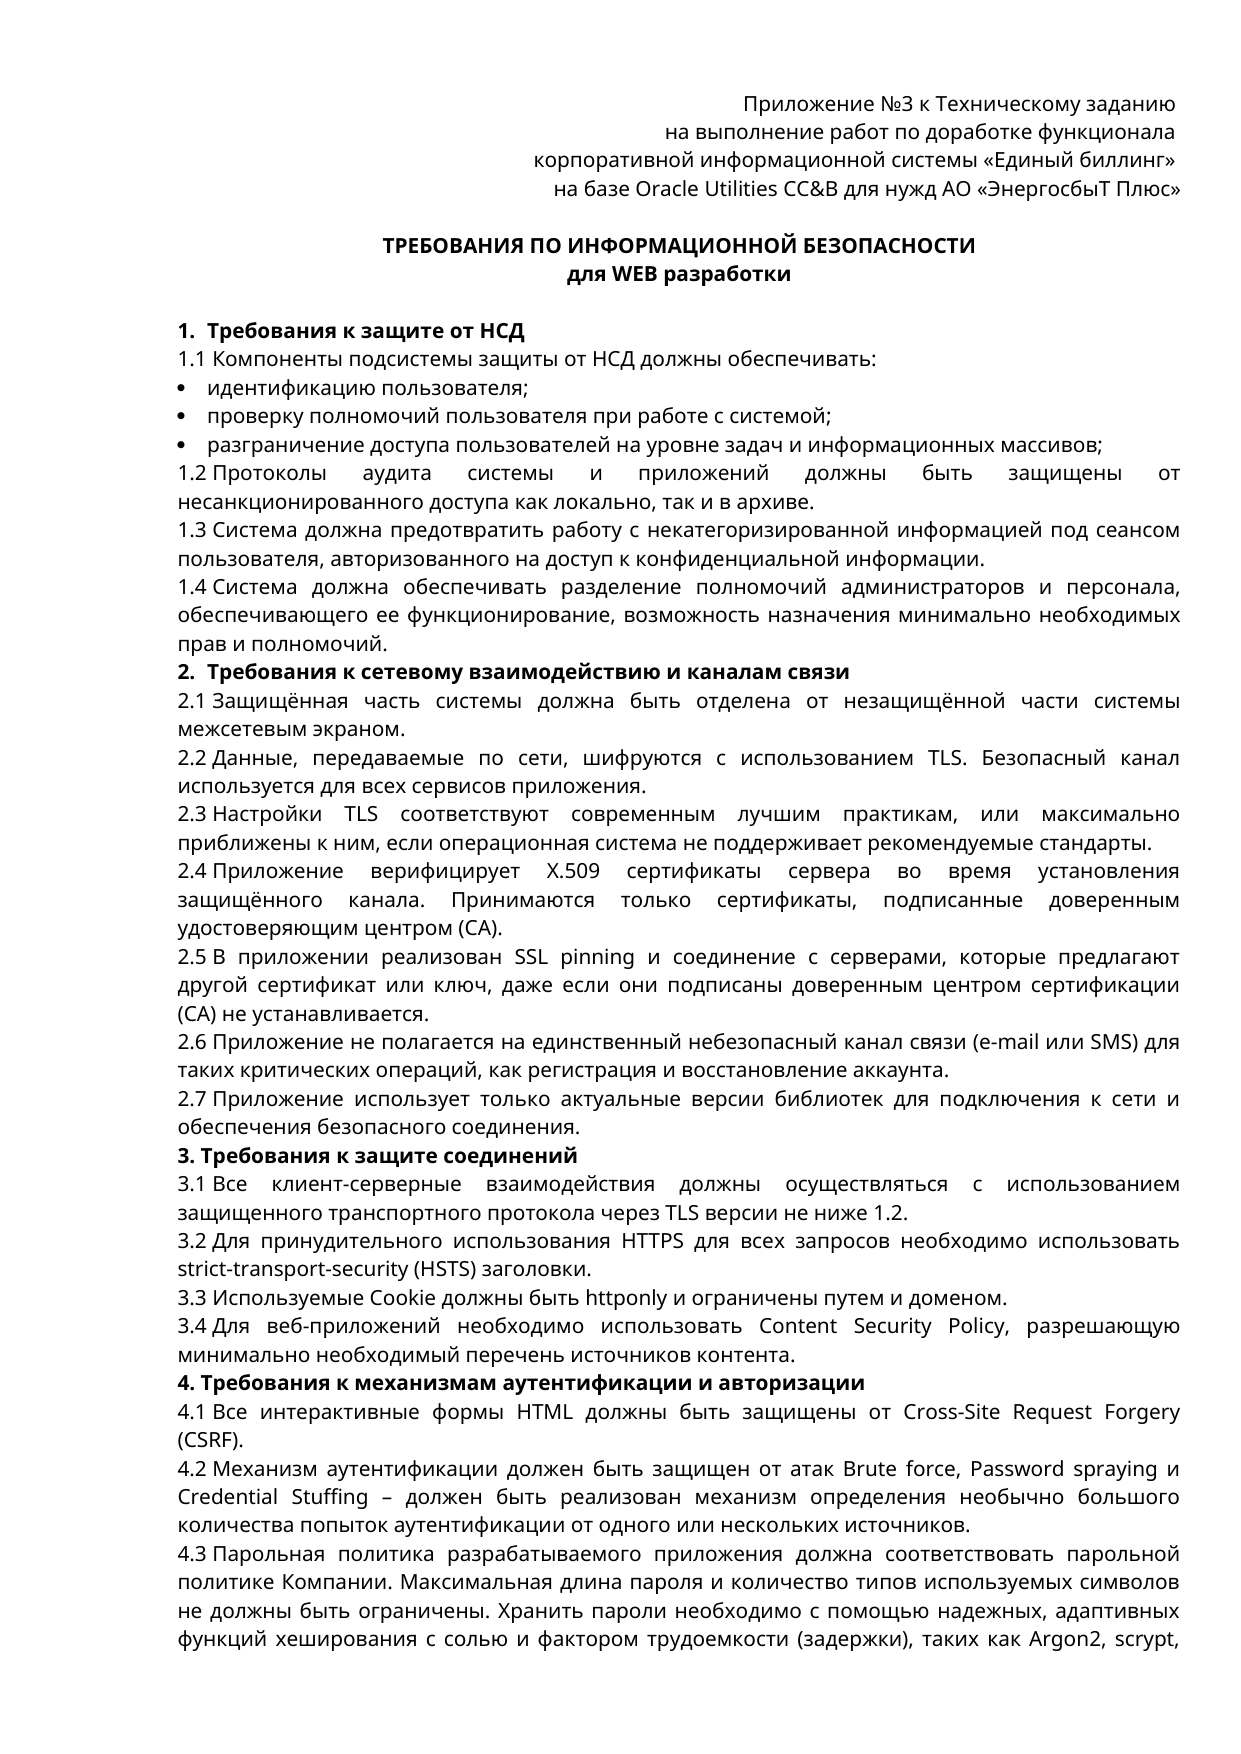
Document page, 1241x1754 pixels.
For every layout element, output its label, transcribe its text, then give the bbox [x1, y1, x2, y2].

list Все клиент-серверные взаимодействия должны осуществляться с использованием защищенного транспортного протокола через TLS версии не ниже 1.2. [177, 1169, 1181, 1226]
list идентификацию пользователя; [177, 373, 1181, 401]
text ТРЕБОВАНИЯ ПО ИНФОРМАЦИОННОЙ БЕЗОПАСНОСТИ [177, 231, 1181, 259]
list Требования к сетевому взаимодействию и каналам связи [177, 657, 1181, 686]
list Для принудительного использования HTTPS для всех запросов необходимо использовать strict-transport-security (HSTS) заголовки. [177, 1226, 1181, 1283]
list Приложение использует только актуальные версии библиотек для подключения к сети и обеспечения безопасного соединения. [177, 1084, 1181, 1141]
list Требования к защите от НСД [177, 316, 1181, 344]
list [177, 1539, 1181, 1653]
list Все интерактивные формы HTML должны быть защищены от Cross-Site Request Forgery (CSRF). [177, 1397, 1181, 1454]
list Приложение не полагается на единственный небезопасный канал связи (e-mail или SMS) для таких критических операций, как регистрация и восстановление аккаунта. [177, 1027, 1181, 1084]
list Настройки TLS соответствуют современным лучшим практикам, или максимально приближены к ним, если операционная система не поддерживает рекомендуемые стандарты. [177, 799, 1181, 856]
list Система должна предотвратить работу с некатегоризированной информацией под сеансом пользователя, авторизованного на доступ к конфиденциальной информации. [177, 515, 1181, 572]
list Компоненты подсистемы защиты от НСД должны обеспечивать: [177, 344, 1181, 373]
list Для веб-приложений необходимо использовать Content Security Policy, разрешающую минимально необходимый перечень источников контента. [177, 1311, 1181, 1368]
text Приложение №3 к Техническому заданию на выполнение работ по доработке функционала корпоративной информационной системы «Единый биллинг» на базе Oracle Utilities CC&B для нужд АО «ЭнергосбыТ Плюс» [177, 89, 1181, 202]
list Данные, передаваемые по сети, шифруются с использованием TLS. Безопасный канал используется для всех сервисов приложения. [177, 743, 1181, 799]
list Протоколы аудита системы и приложений должны быть защищены от несанкционированного доступа как локально, так и в архиве. [177, 458, 1181, 515]
text для WEB разработки [177, 259, 1181, 288]
list разграничение доступа пользователей на уровне задач и информационных массивов; [177, 430, 1181, 458]
list В приложении реализован SSL pinning и соединение с серверами, которые предлагают другой сертификат или ключ, даже если они подписаны доверенным центром сертификации (CA) не устанавливается. [177, 942, 1181, 1027]
text 3. Требования к защите соединений [177, 1141, 1181, 1169]
list Требования к механизмам аутентификации и авторизации [177, 1368, 1181, 1397]
list Приложение верифицирует X.509 сертификаты сервера во время установления защищённого канала. Принимаются только сертификаты, подписанные доверенным удостоверяющим центром (CA). [177, 856, 1181, 942]
list Используемые Cookie должны быть httponly и ограничены путем и доменом. [177, 1283, 1181, 1311]
list Механизм аутентификации должен быть защищен от атак Brute force, Password spraying и Credential Stuffing – должен быть реализован механизм определения необычно большого количества попыток аутентификации от одного или нескольких источников. [177, 1454, 1181, 1539]
list проверку полномочий пользователя при работе с системой; [177, 401, 1181, 430]
list Защищённая часть системы должна быть отделена от незащищённой части системы межсетевым экраном. [177, 686, 1181, 743]
list Система должна обеспечивать разделение полномочий администраторов и персонала, обеспечивающего ее функционирование, возможность назначения минимально необходимых прав и полномочий. [177, 572, 1181, 657]
